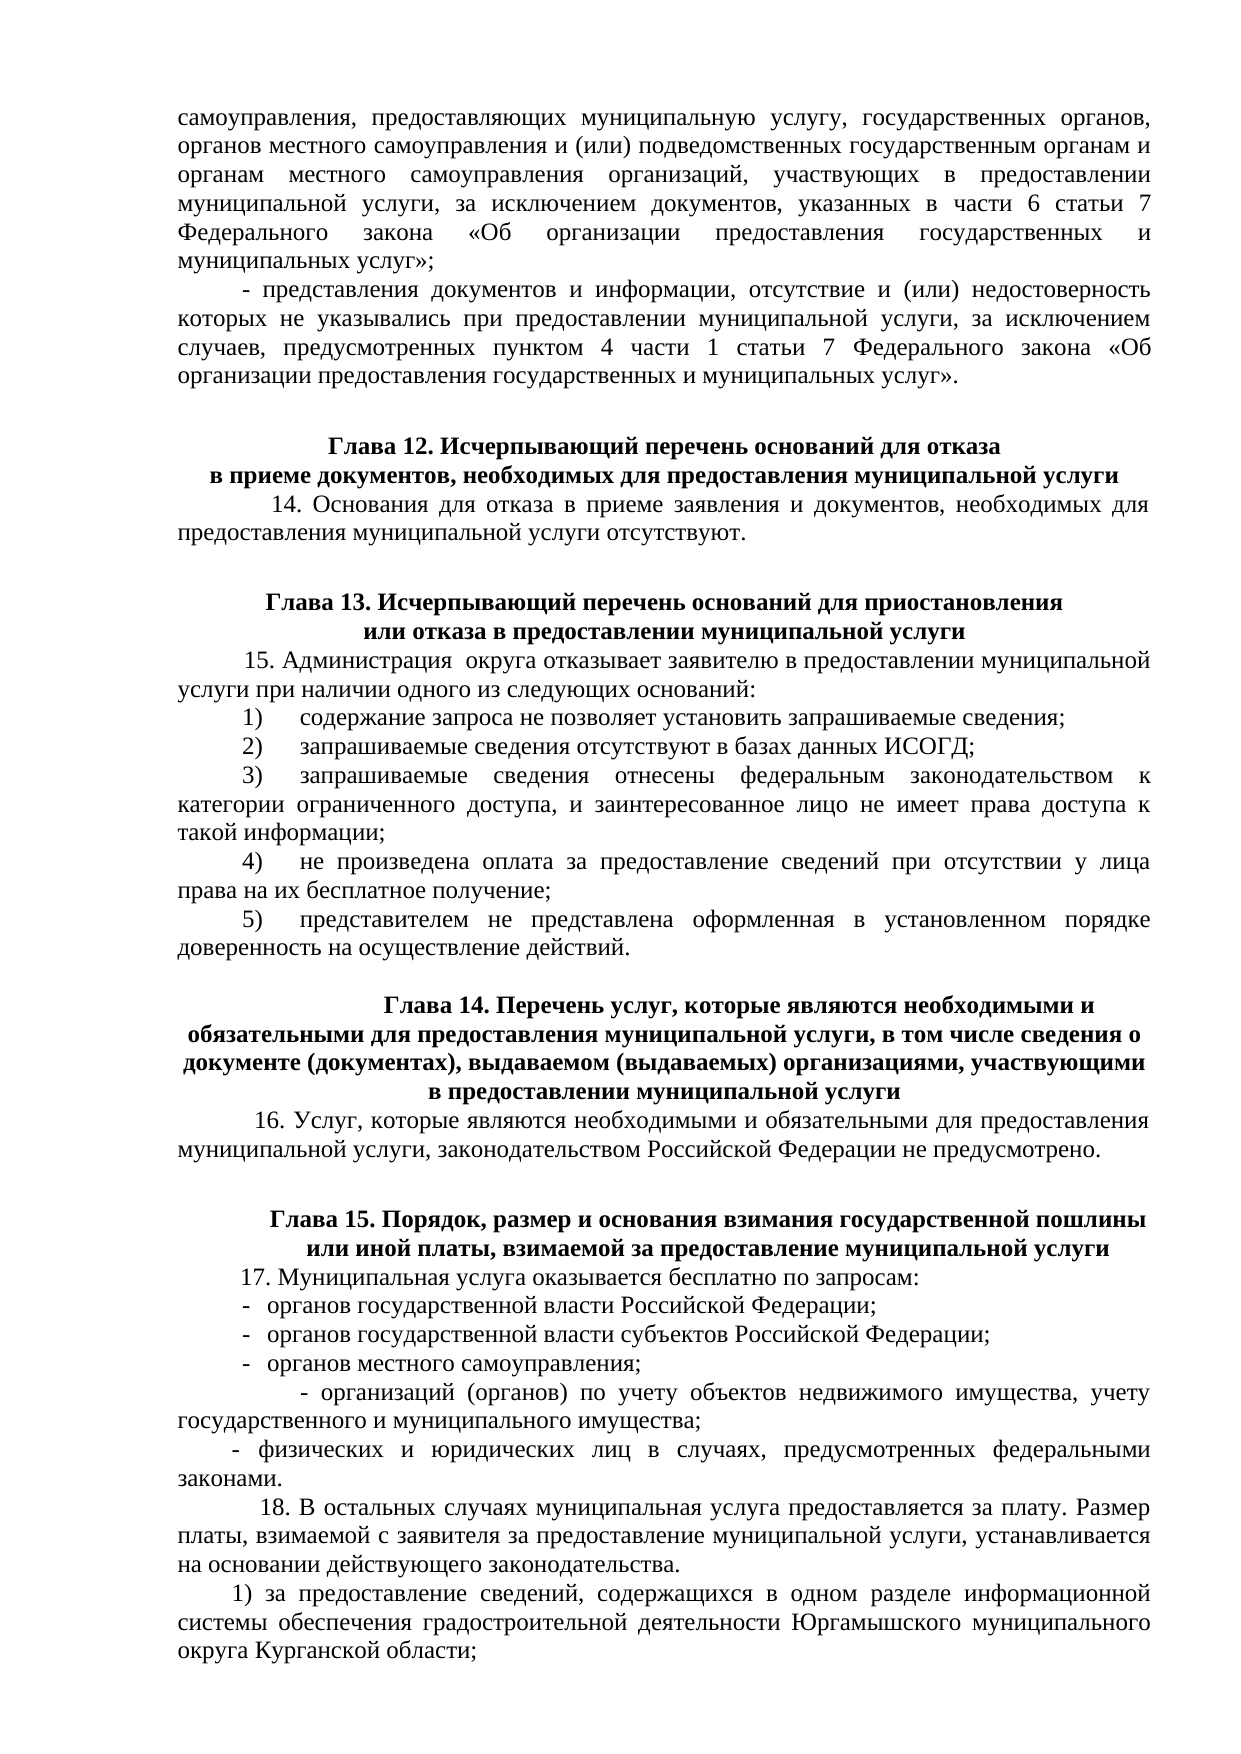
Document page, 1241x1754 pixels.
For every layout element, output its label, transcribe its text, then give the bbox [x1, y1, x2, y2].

list органов государственной власти субъектов Российской Федерации; [177, 1319, 1152, 1348]
list запрашиваемые сведения отнесены федеральным законодательством к категории ограниченного доступа, и заинтересованное лицо не имеет права доступа к такой информации; [177, 760, 1152, 846]
list за предоставление сведений, содержащихся в одном разделе информационной системы обеспечения градостроительной деятельности Юргамышского муниципального округа Курганской области; [177, 1578, 1152, 1664]
text Глава 15. Порядок, размер и основания взимания государственной пошлины или иной платы, взимаемой за предоставление муниципальной услуги [265, 1204, 1152, 1262]
text 18. В остальных случаях муниципальная услуга предоставляется за плату. Размер платы, взимаемой с заявителя за предоставление муниципальной услуги, устанавливается на основании действующего законодательства. [177, 1492, 1152, 1578]
text Глава 14. Перечень услуг, которые являются необходимыми и обязательными для предоставления муниципальной услуги, в том числе сведения о документе (документах), выдаваемом (выдаваемых) организациями, участвующими в предоставлении муниципальной услуги [177, 990, 1152, 1105]
list представителем не представлена оформленная в установленном порядке доверенность на осуществление действий. [177, 904, 1152, 961]
text - организаций (органов) по учету объектов недвижимого имущества, учету государственного и муниципального имущества; [177, 1377, 1152, 1434]
list физических и юридических лиц в случаях, предусмотренных федеральными законами. [177, 1434, 1152, 1492]
text в приеме документов, необходимых для предоставления муниципальной услуги [177, 460, 1152, 489]
list содержание запроса не позволяет установить запрашиваемые сведения; [177, 702, 1152, 731]
list органов государственной власти Российской Федерации; [177, 1290, 1152, 1319]
list органов местного самоуправления; [177, 1348, 1152, 1377]
text 14. Основания для отказа в приеме заявления и документов, необходимых для предоставления муниципальной услуги отсутствуют. [177, 489, 1152, 546]
text Глава 13. Исчерпывающий перечень оснований для приостановления [177, 587, 1152, 616]
text или отказа в предоставлении муниципальной услуги [177, 616, 1152, 645]
text 15. Администрация округа отказывает заявителю в предоставлении муниципальной услуги при наличии одного из следующих оснований: [177, 645, 1152, 702]
text 17. Муниципальная услуга оказывается бесплатно по запросам: [177, 1262, 1152, 1290]
list не произведена оплата за предоставление сведений при отсутствии у лица права на их бесплатное получение; [177, 846, 1152, 904]
list представления документов и информации, отсутствие и (или) недостоверность которых не указывались при предоставлении муниципальной услуги, за исключением случаев, предусмотренных пунктом 4 части 1 статьи 7 Федерального закона «Об организации предоставления государственных и муниципальных услуг». [177, 274, 1152, 389]
list запрашиваемые сведения отсутствуют в базах данных ИСОГД; [177, 731, 1152, 760]
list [177, 102, 1152, 274]
text 16. Услуг, которые являются необходимыми и обязательными для предоставления муниципальной услуги, законодательством Российской Федерации не предусмотрено. [177, 1105, 1152, 1162]
text Глава 12. Исчерпывающий перечень оснований для отказа [177, 431, 1152, 460]
